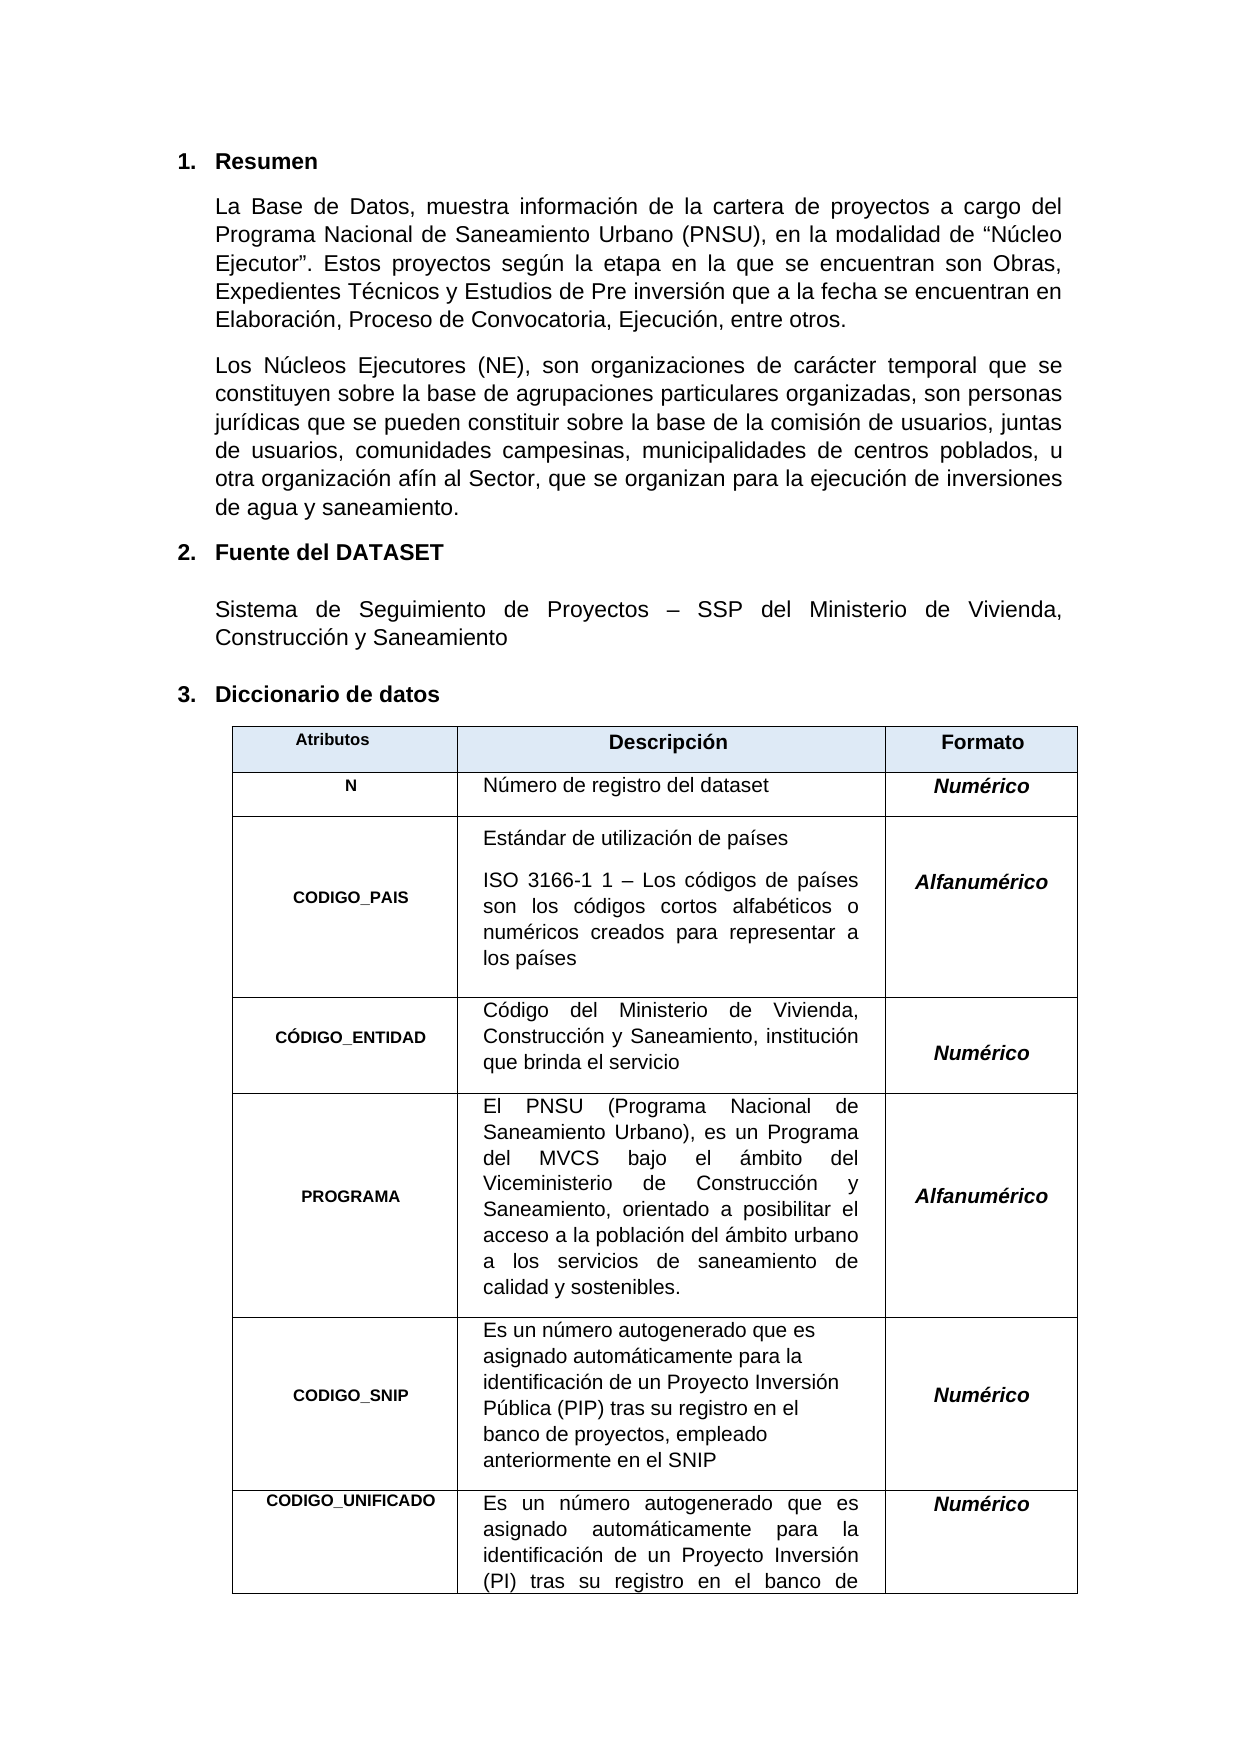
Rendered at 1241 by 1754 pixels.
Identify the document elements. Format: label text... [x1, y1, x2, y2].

table_cell Numérico [886, 1318, 1077, 1490]
table_cell CODIGO_PAIS [233, 817, 457, 997]
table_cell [458, 1491, 885, 1593]
table_cell Alfanumérico [886, 1094, 1077, 1317]
list Resumen [177, 148, 1063, 174]
text Los Núcleos Ejecutores (NE), son organizaciones de carácter temporal que se constituyen sobre la base de agrupaciones particulares organizadas, son personas jurídicas que se pueden constituir sobre la base de la comisión de usuarios, juntas de usuarios, comunidades campesinas, municipalidades de centros poblados, u otra organización afín al Sector, que se organizan para la ejecución de inversiones de agua y saneamiento. [215, 352, 1063, 520]
table_cell CÓDIGO_ENTIDAD [233, 998, 457, 1093]
text Sistema de Seguimiento de Proyectos – SSP del Ministerio de Vivienda, Construcción y Saneamiento [215, 596, 1063, 651]
table_cell CODIGO_UNIFICADO [233, 1491, 457, 1593]
table_cell PROGRAMA [233, 1094, 457, 1317]
table_cell Numérico [886, 1491, 1077, 1593]
table_cell Estándar de utilización de países ISO 3166-1 1 – Los códigos de países son los códigos cortos alfabéticos o numéricos creados para representar a los países [458, 817, 885, 997]
table_cell Alfanumérico [886, 817, 1077, 997]
table_cell Numérico [886, 773, 1077, 816]
table_cell N [233, 773, 457, 816]
text La Base de Datos, muestra información de la cartera de proyectos a cargo del Programa Nacional de Saneamiento Urbano (PNSU), en la modalidad de “Núcleo Ejecutor”. Estos proyectos según la etapa en la que se encuentran son Obras, Expedientes Técnicos y Estudios de Pre inversión que a la fecha se encuentran en Elaboración, Proceso de Convocatoria, Ejecución, entre otros. [215, 193, 1063, 333]
table_cell Numérico [886, 998, 1077, 1093]
list Diccionario de datos [177, 681, 1063, 707]
table_header Descripción [458, 727, 885, 772]
table_cell El PNSU (Programa Nacional de Saneamiento Urbano), es un Programa del MVCS bajo el ámbito del Viceministerio de Construcción y Saneamiento, orientado a posibilitar el acceso a la población del ámbito urbano a los servicios de saneamiento de calidad y sostenibles. [458, 1094, 885, 1317]
table_cell Número de registro del dataset [458, 773, 885, 816]
table_header Atributos [233, 727, 457, 772]
table_cell CODIGO_SNIP [233, 1318, 457, 1490]
table_header Formato [886, 727, 1077, 772]
table_cell Código del Ministerio de Vivienda, Construcción y Saneamiento, institución que brinda el servicio [458, 998, 885, 1093]
list Fuente del DATASET [177, 539, 1063, 565]
table_cell Es un número autogenerado que es asignado automáticamente para la identificación de un Proyecto Inversión Pública (PIP) tras su registro en el banco de proyectos, empleado anteriormente en el SNIP [458, 1318, 885, 1490]
